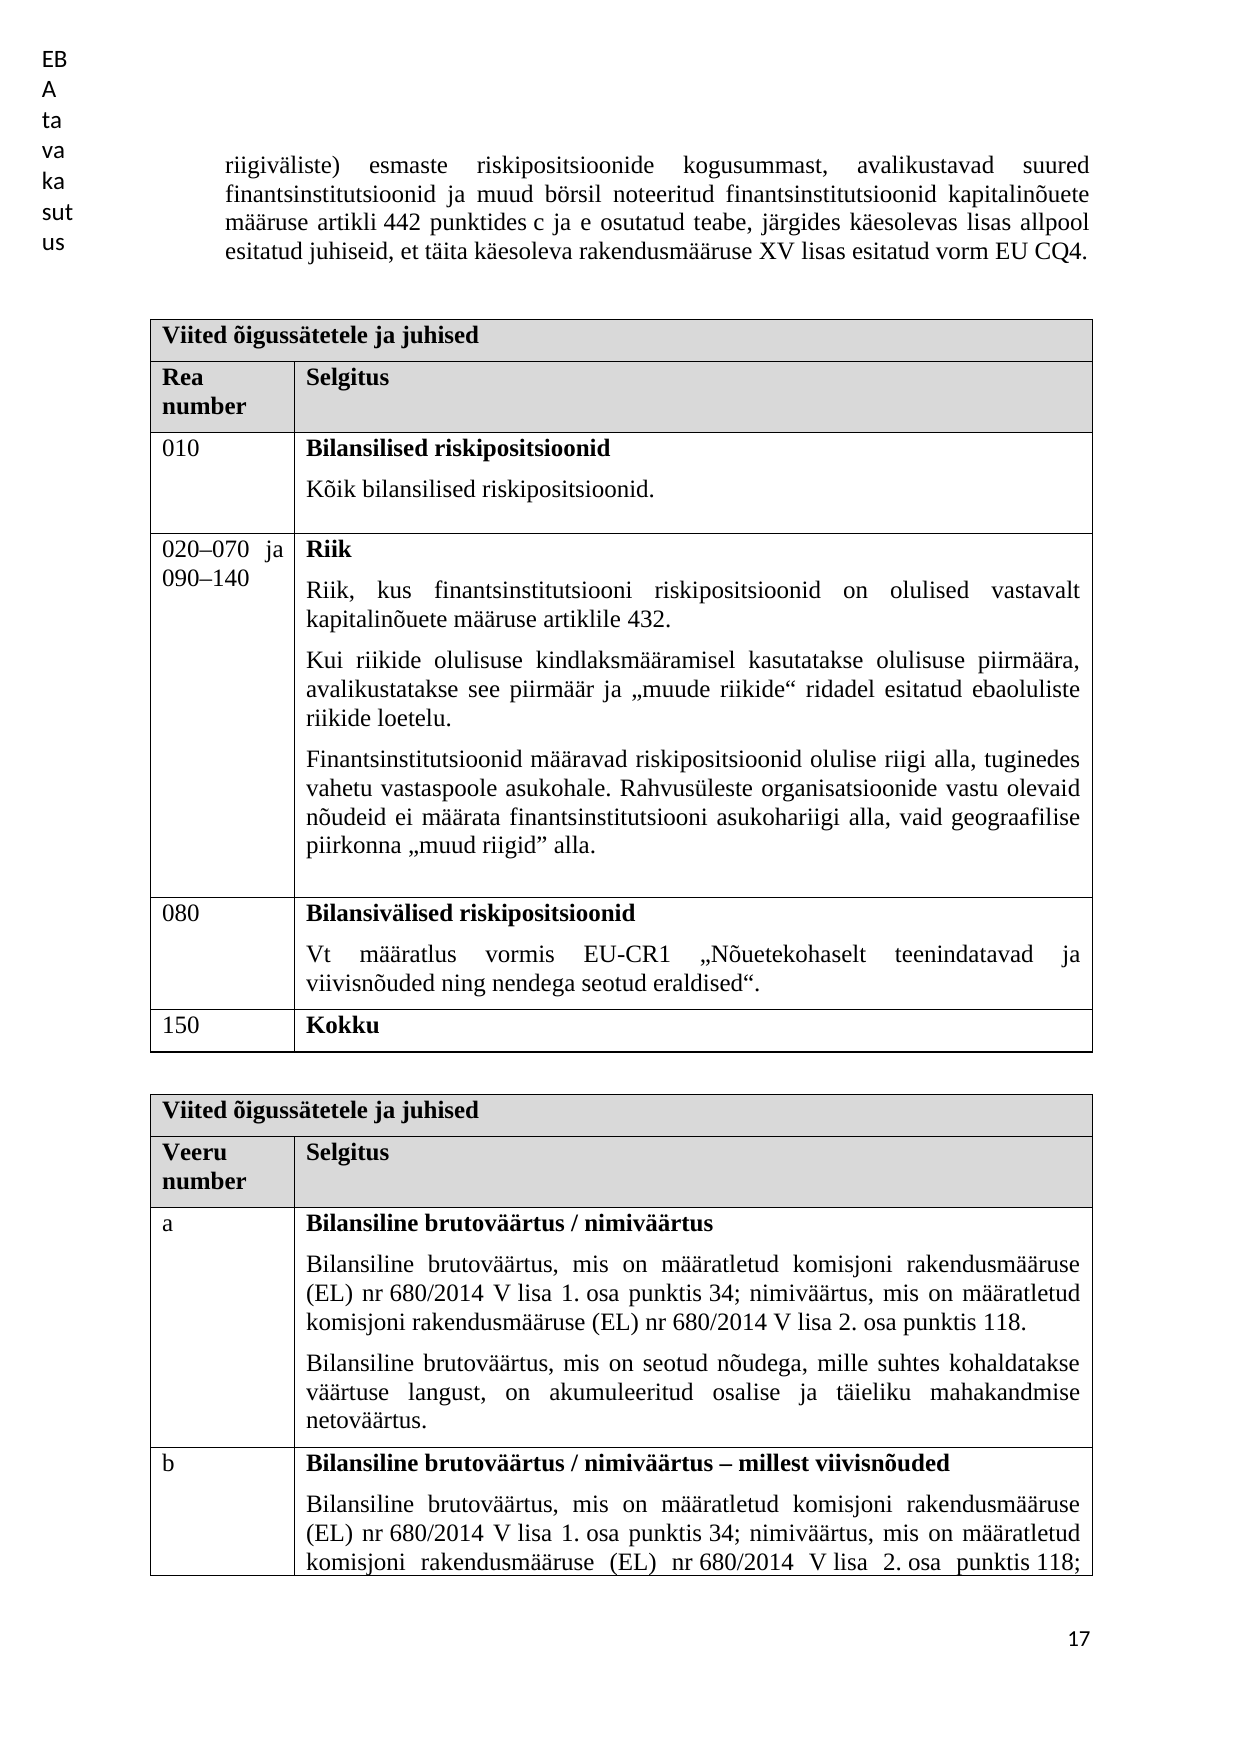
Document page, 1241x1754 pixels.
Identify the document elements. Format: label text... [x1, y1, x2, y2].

table_cell a [151, 1208, 294, 1447]
table_cell Selgitus [295, 362, 1092, 432]
table_header Viited õigussätetele ja juhised [151, 1095, 1092, 1136]
table_cell Riik Riik, kus finantsinstitutsiooni riskipositsioonid on olulised vastavalt kapitalinõuete määruse artiklile 432. Kui riikide olulisuse kindlaksmääramisel kasutatakse olulisuse piirmäära, avalikustatakse see piirmäär ja „muude riikide“ ridadel esitatud ebaoluliste riikide loetelu. Finantsinstitutsioonid määravad riskipositsioonid olulise riigi alla, tuginedes vahetu vastaspoole asukohale. Rahvusüleste organisatsioonide vastu olevaid nõudeid ei määrata finantsinstitutsiooni asukohariigi alla, vaid geograafilise piirkonna „muud riigid” alla. [295, 534, 1092, 897]
table_cell 080 [151, 898, 294, 1009]
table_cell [295, 1448, 1092, 1575]
table_cell Selgitus [295, 1137, 1092, 1207]
table_cell Bilansivälised riskipositsioonid Vt määratlus vormis EU-CR1 „Nõuetekohaselt teenindatavad ja viivisnõuded ning nendega seotud eraldised“. [295, 898, 1092, 1009]
table_cell Bilansilised riskipositsioonid Kõik bilansilised riskipositsioonid. [295, 433, 1092, 533]
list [187, 150, 1090, 265]
table_cell Bilansiline brutoväärtus / nimiväärtus Bilansiline brutoväärtus, mis on määratletud komisjoni rakendusmääruse (EL) nr 680/2014 V lisa 1. osa punktis 34; nimiväärtus, mis on määratletud komisjoni rakendusmääruse (EL) nr 680/2014 V lisa 2. osa punktis 118. Bilansiline brutoväärtus, mis on seotud nõudega, mille suhtes kohaldatakse väärtuse langust, on akumuleeritud osalise ja täieliku mahakandmise netoväärtus. [295, 1208, 1092, 1447]
table_cell 010 [151, 433, 294, 533]
table_cell 020–070 ja 090–140 [151, 534, 294, 897]
table_cell b [151, 1448, 294, 1575]
table_cell Rea number [151, 362, 294, 432]
table_header Viited õigussätetele ja juhised [151, 320, 1092, 361]
table_cell 150 [151, 1010, 294, 1051]
table_cell Kokku [295, 1010, 1092, 1051]
table_cell Veeru number [151, 1137, 294, 1207]
